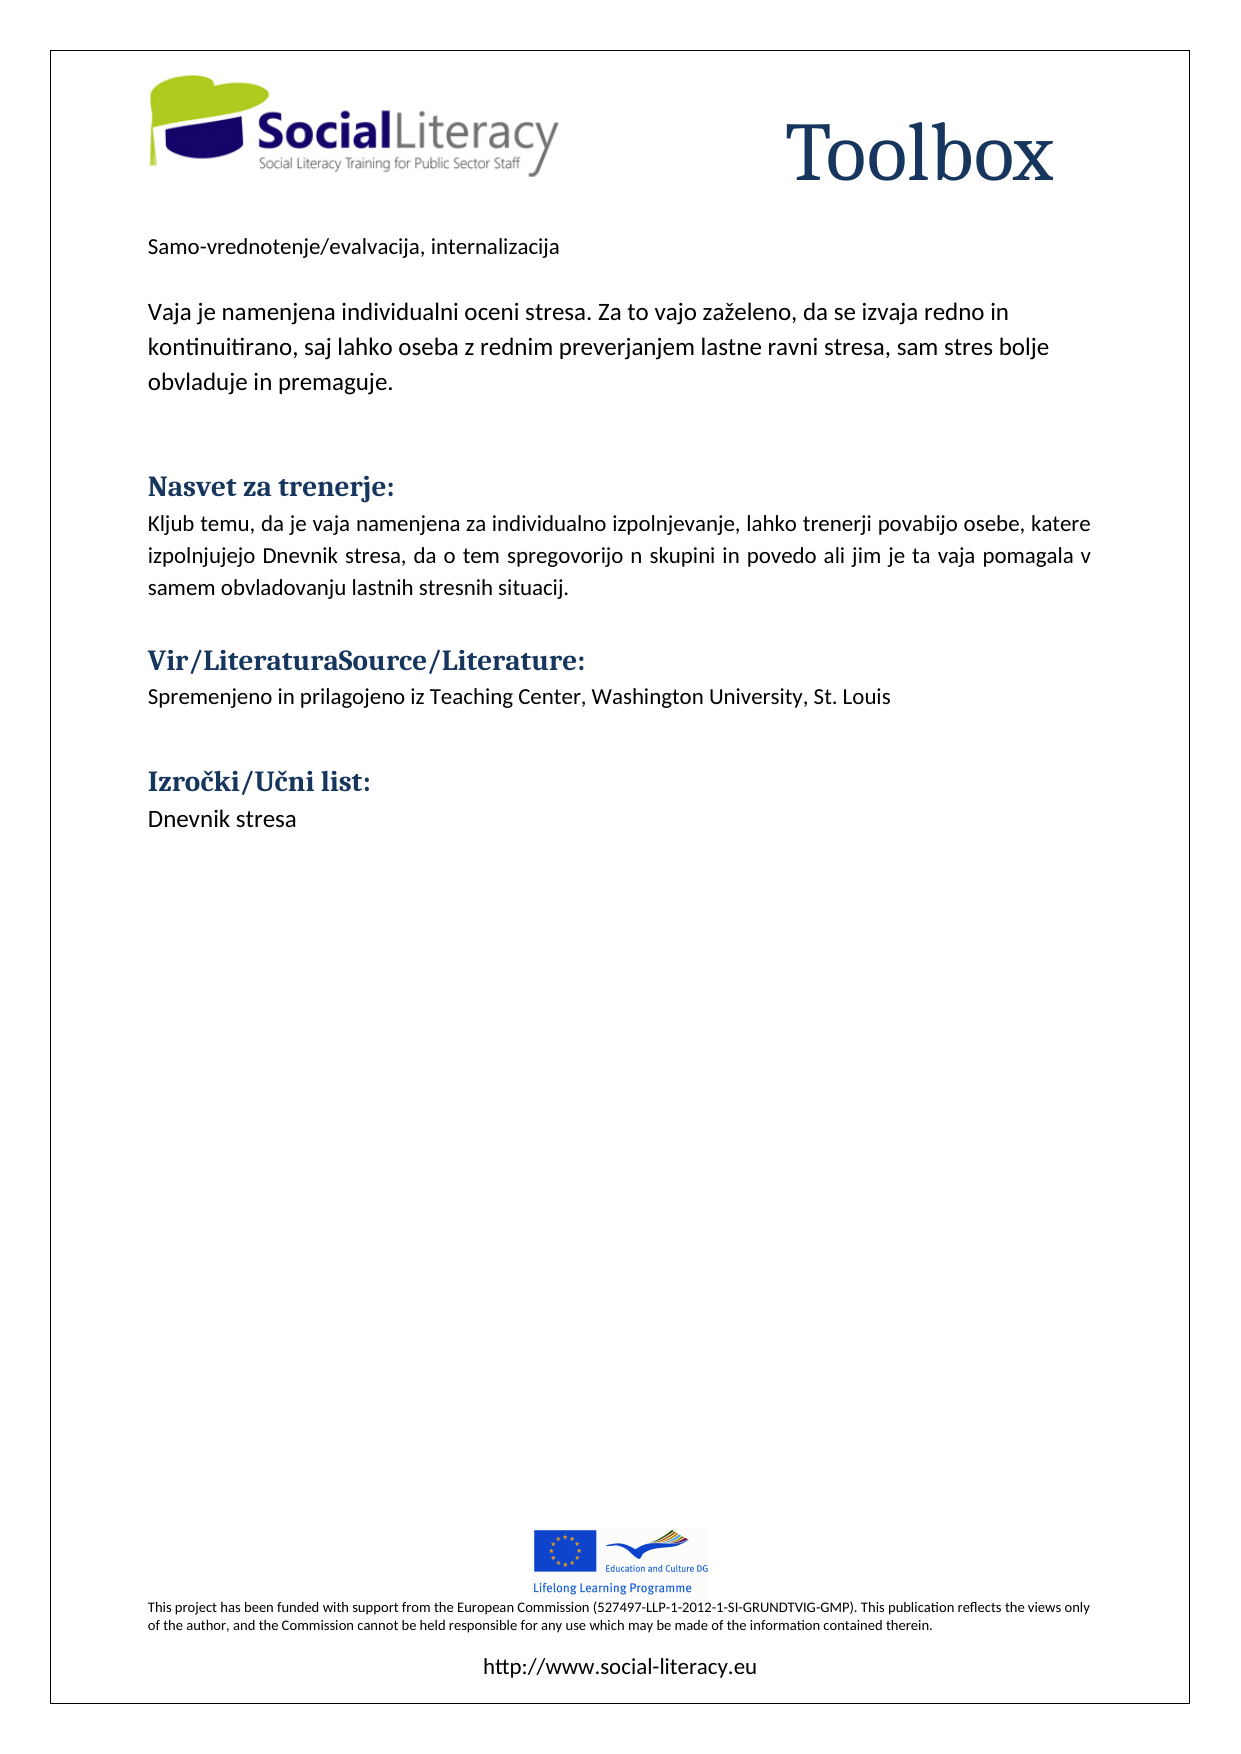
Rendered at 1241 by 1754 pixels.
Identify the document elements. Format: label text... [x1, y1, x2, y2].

text Kljub temu, da je vaja namenjena za individualno izpolnjevanje, lahko trenerji povabijo osebe, katere izpolnjujejo Dnevnik stresa, da o tem spregovorijo n skupini in povedo ali jim je ta vaja pomagala v samem obvladovanju lastnih stresnih situacij. [148, 509, 1093, 601]
text Vaja je namenjena individualni oceni stresa. Za to vajo zaželeno, da se izvaja redno in kontinuitirano, saj lahko oseba z rednim preverjanjem lastne ravni stresa, sam stres bolje obvladuje in premaguje. [148, 297, 1093, 397]
picture [532, 1527, 709, 1599]
text Samo-vrednotenje/evalvacija, internalizacija [148, 232, 1093, 260]
text Spremenjeno in prilagojeno iz Teaching Center, Washington University, St. Louis [148, 682, 1093, 711]
picture [147, 73, 561, 181]
text Vir/LiteraturaSource/Literature: [148, 644, 1093, 677]
text Dnevnik stresa [148, 803, 1093, 834]
text Izročki/Učni list: [148, 765, 1093, 798]
text Nasvet za trenerje: [148, 470, 1093, 504]
